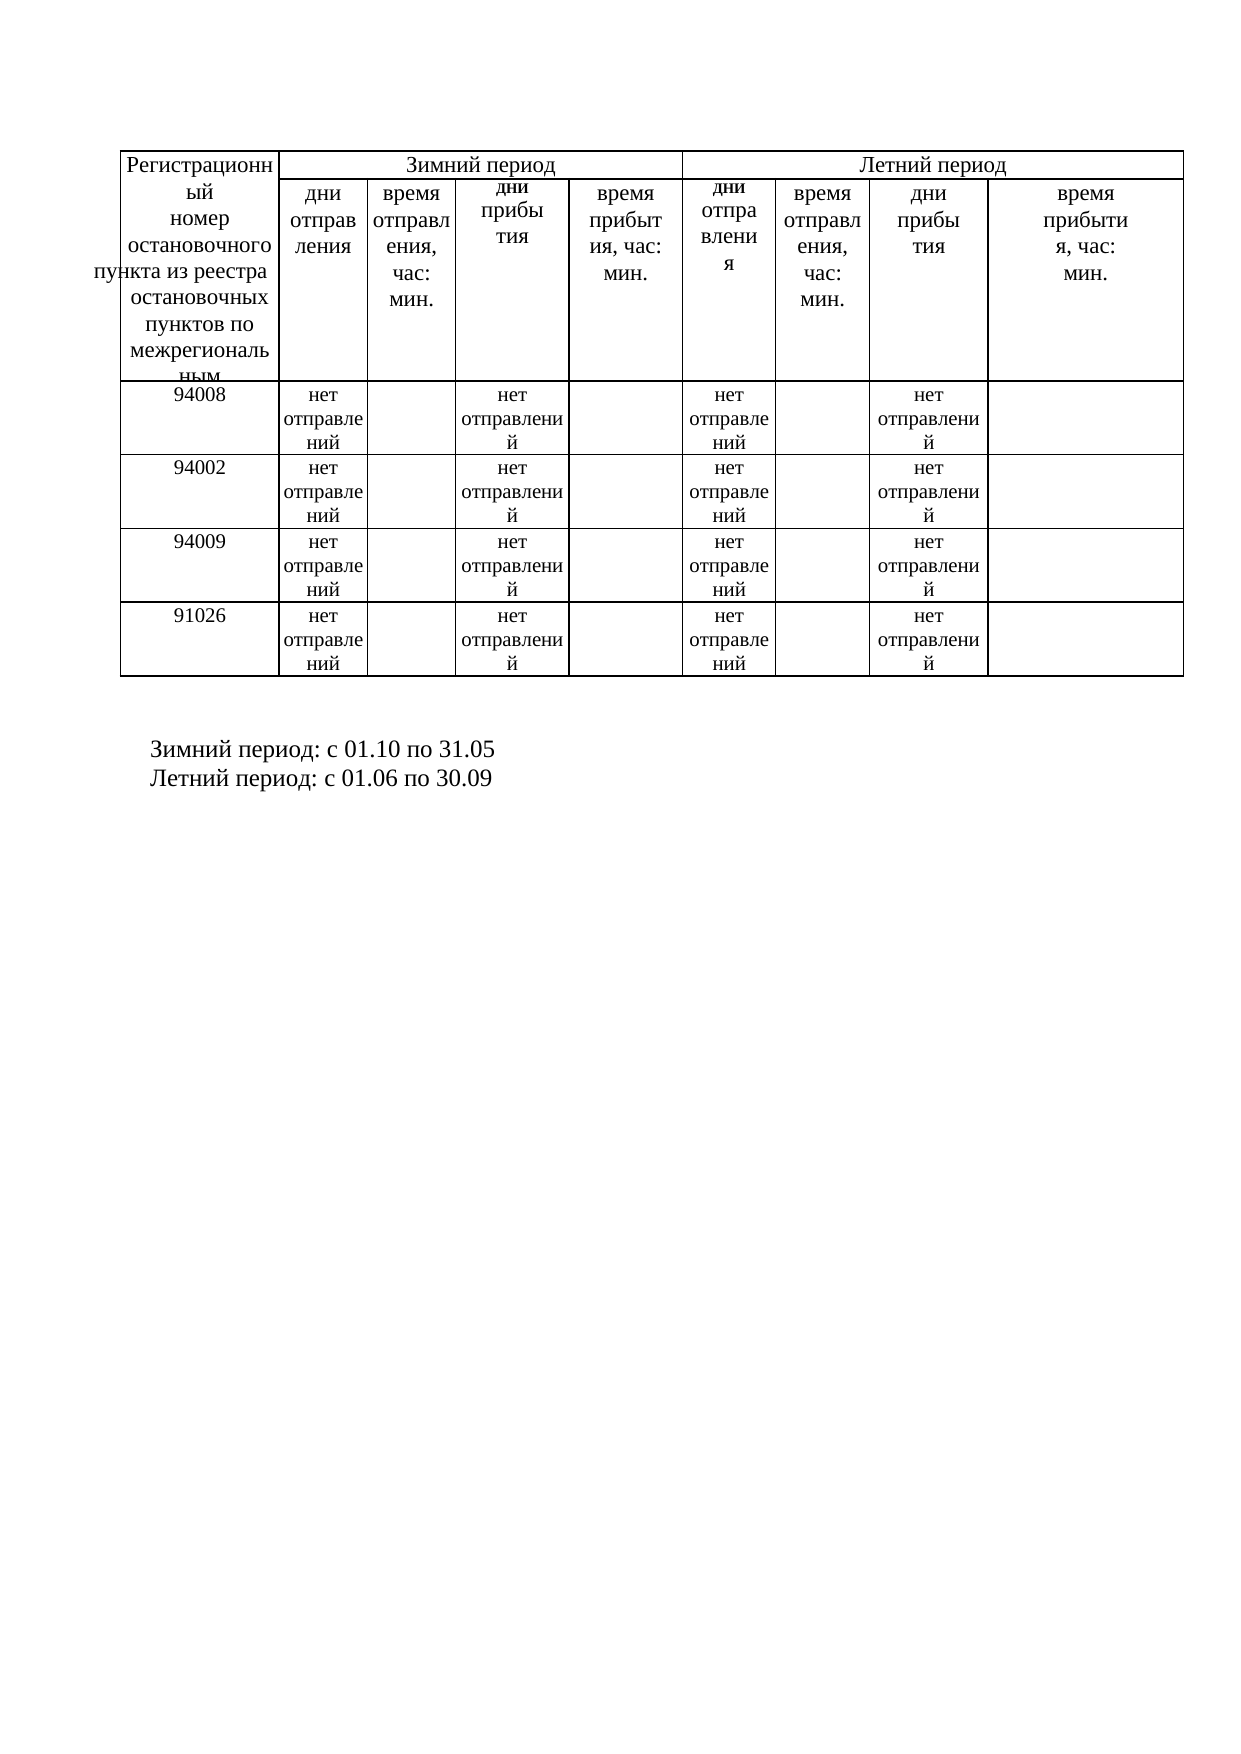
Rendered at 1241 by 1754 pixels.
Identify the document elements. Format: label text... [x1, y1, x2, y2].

table_cell нет отправлений [870, 529, 987, 601]
table_cell 94009 [121, 529, 278, 601]
table_cell [368, 382, 455, 454]
table_cell 91026 [121, 603, 278, 675]
table_cell нет отправлений [683, 603, 775, 675]
table_cell нет отправлений [456, 529, 568, 601]
table_cell нет отправлений [683, 455, 775, 527]
table_cell [570, 529, 682, 601]
table_cell нет отправлений [280, 603, 367, 675]
table_cell [989, 382, 1183, 454]
table_cell [368, 603, 455, 675]
table_cell ДНИ прибы тия [456, 180, 568, 380]
table_cell [989, 455, 1183, 527]
table_cell [989, 529, 1183, 601]
table_cell нет отправлений [870, 455, 987, 527]
table_cell время отправл ения, час: мин. [368, 180, 455, 380]
table_cell [368, 455, 455, 527]
table_cell [989, 603, 1183, 675]
table_cell время отправл ения, час: мин. [776, 180, 869, 380]
table_cell нет отправлений [870, 382, 987, 454]
table_cell дни отправ ления [280, 180, 367, 380]
table_header Летний период [683, 152, 1183, 178]
table_cell нет отправлений [870, 603, 987, 675]
table_cell ДНИ отпра влени я [683, 180, 775, 380]
table_cell нет отправлений [456, 455, 568, 527]
table_cell [776, 382, 869, 454]
table_cell дни прибы тия [870, 180, 987, 380]
table_cell нет отправлений [683, 529, 775, 601]
table_cell 94002 [121, 455, 278, 527]
table_cell [776, 529, 869, 601]
table_cell [776, 455, 869, 527]
table_cell [776, 603, 869, 675]
table_cell нет отправлений [280, 529, 367, 601]
table_header Регистрационный номер остановочного пункта из реестра остановочных пунктов по межрегиональным маршрутам регулярных перевозок [121, 152, 278, 380]
table_cell [570, 603, 682, 675]
table_cell нет отправлений [456, 603, 568, 675]
table_header Зимний период [280, 152, 682, 178]
text Летний период: с 01.06 по 30.09 [150, 763, 1090, 792]
table_cell время прибыт ия, час: мин. [570, 180, 682, 380]
table_cell нет отправлений [280, 455, 367, 527]
table_cell [570, 455, 682, 527]
table_cell нет отправлений [456, 382, 568, 454]
table_cell [368, 529, 455, 601]
text Зимний период: с 01.10 по 31.05 [150, 734, 1090, 763]
table_cell 94008 [121, 382, 278, 454]
table_cell время прибыти я, час: мин. [989, 180, 1183, 380]
table_cell [570, 382, 682, 454]
table_cell нет отправлений [280, 382, 367, 454]
table_cell нет отправлений [683, 382, 775, 454]
